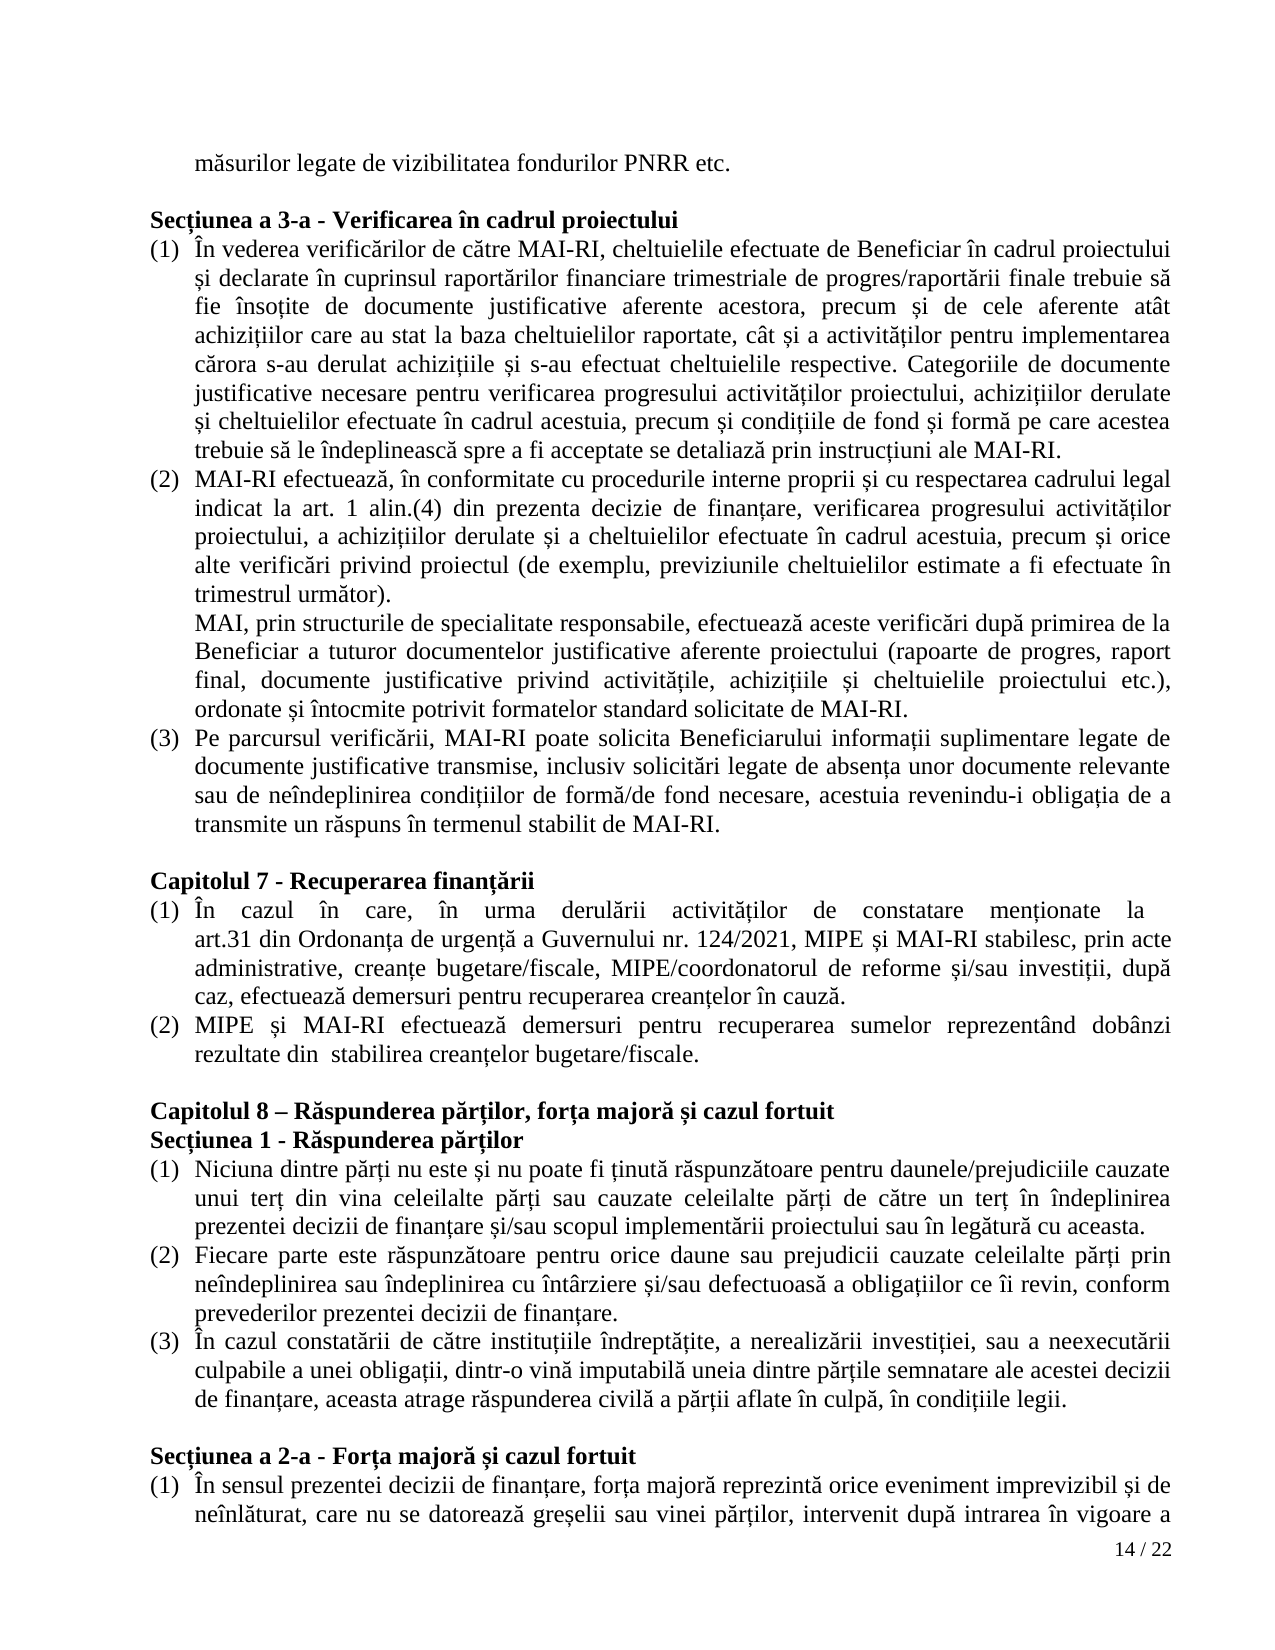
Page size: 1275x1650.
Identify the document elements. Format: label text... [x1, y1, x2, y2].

list MAI-RI efectuează, în conformitate cu procedurile interne proprii și cu respectarea cadrului legal indicat la art. 1 alin.(4) din prezenta decizie de finanțare, verificarea progresului activităților proiectului, a achizițiilor derulate și a cheltuielilor efectuate în cadrul acestuia, precum și orice alte verificări privind proiectul (de exemplu, previziunile cheltuielilor estimate a fi efectuate în trimestrul următor). [150, 464, 1172, 608]
list Niciuna dintre părți nu este și nu poate fi ținută răspunzătoare pentru daunele/prejudiciile cauzate unui terț din vina celeilalte părți sau cauzate celeilalte părți de către un terț în îndeplinirea prezentei decizii de finanțare și/sau scopul implementării proiectului sau în legătură cu aceasta. [150, 1154, 1172, 1240]
text Capitolul 8 – Răspunderea părților, forța majoră și cazul fortuit [150, 1096, 1172, 1125]
text Secțiunea 1 - Răspunderea părților [150, 1125, 1172, 1154]
list În vederea verificărilor de către MAI-RI, cheltuielile efectuate de Beneficiar în cadrul proiectului și declarate în cuprinsul raportărilor financiare trimestriale de progres/raportării finale trebuie să fie însoțite de documente justificative aferente acestora, precum și de cele aferente atât achizițiilor care au stat la baza cheltuielilor raportate, cât și a activităților pentru implementarea cărora s-au derulat achizițiile și s-au efectuat cheltuielile respective. Categoriile de documente justificative necesare pentru verificarea progresului activităților proiectului, achizițiilor derulate și cheltuielilor efectuate în cadrul acestuia, precum și condițiile de fond și formă pe care acestea trebuie să le îndeplinească spre a fi acceptate se detaliază prin instrucțiuni ale MAI-RI. [150, 234, 1172, 464]
text Secțiunea a 3-a - Verificarea în cadrul proiectului [150, 205, 1172, 234]
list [150, 1470, 1172, 1528]
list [150, 148, 1172, 176]
list MAI, prin structurile de specialitate responsabile, efectuează aceste verificări după primirea de la Beneficiar a tuturor documentelor justificative aferente proiectului (rapoarte de progres, raport final, documente justificative privind activitățile, achizițiile și cheltuielile proiectului etc.), ordonate și întocmite potrivit formatelor standard solicitate de MAI-RI. [194, 608, 1172, 723]
list Fiecare parte este răspunzătoare pentru orice daune sau prejudicii cauzate celeilalte părți prin neîndeplinirea sau îndeplinirea cu întârziere și/sau defectuoasă a obligațiilor ce îi revin, conform prevederilor prezentei decizii de finanțare. [150, 1240, 1172, 1326]
list În cazul în care, în urma derulării activităților de constatare menționate la art.31 din Ordonanța de urgență a Guvernului nr. 124/2021, MIPEMAI-RI stabilesc, prin acte administrative, creanțe bugetare/fiscale, MIPE/coordonatorul de reforme și/sau investiții, după caz, efectuează demersuri pentru recuperarea creanțelor în cauză. [150, 895, 1172, 1010]
list În cazul constatării de către instituțiile îndreptățite, a nerealizării investiției, sau a neexecutării culpabile a unei obligații, dintr-o vină imputabilă uneia dintre părțile semnatare ale acestei decizii de finanțare, aceasta atrage răspunderea civilă a părții aflate în culpă, în condițiile legii. [150, 1326, 1172, 1413]
list MIPEMAI-RI efectuează demersuri pentru recuperarea sumelor reprezentând dobânzi rezultate din stabilirea creanțelor bugetare/fiscale. [150, 1010, 1172, 1068]
text Secțiunea a 2-a - Forța majoră și cazul fortuit [150, 1441, 1172, 1470]
list Pe parcursul verificării, MAI-RI poate solicita Beneficiarului informații suplimentare legate de documente justificative transmise, inclusiv solicitări legate de absența unor documente relevante sau de neîndeplinirea condițiilor de formă/de fond necesare, acestuia revenindu-i obligația de a transmite un răspuns în termenul stabilit de MAI-RI. [150, 723, 1172, 838]
text Capitolul 7 - Recuperarea finanțării [150, 866, 1172, 895]
